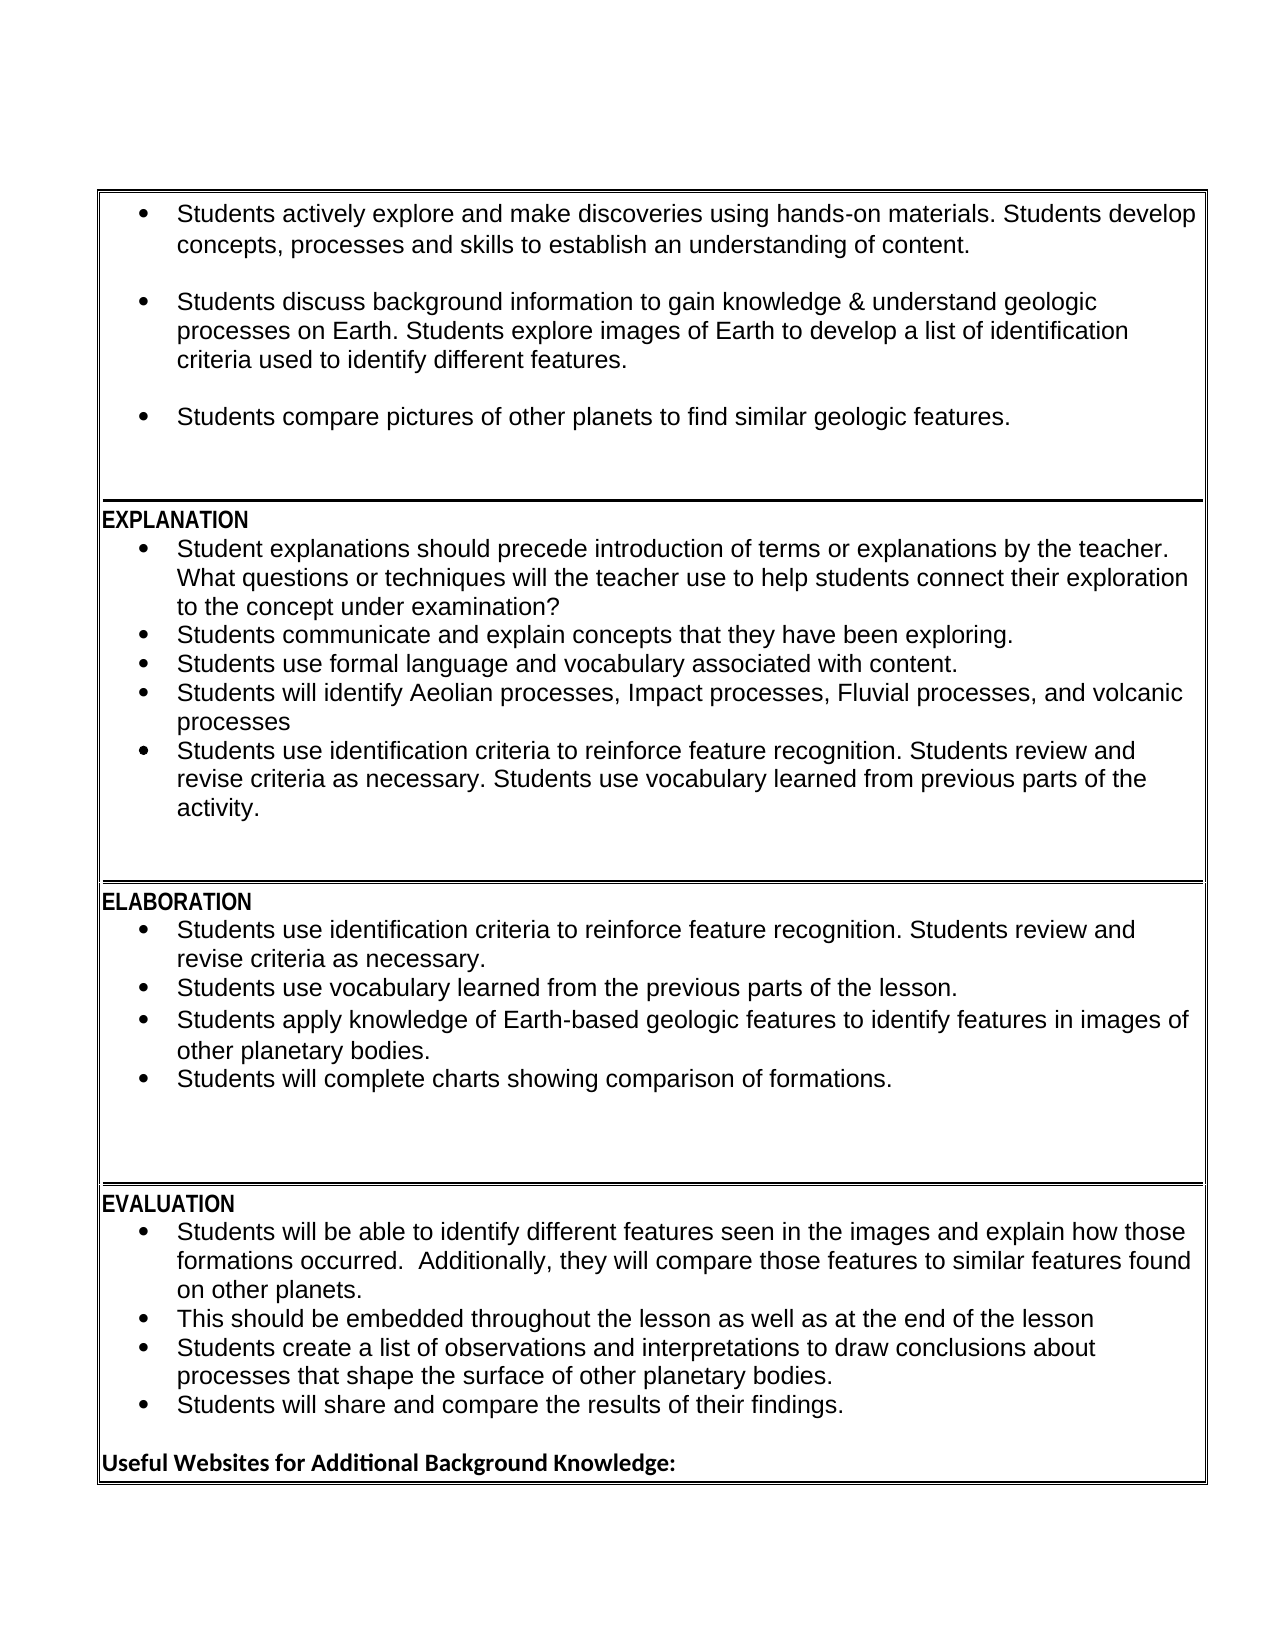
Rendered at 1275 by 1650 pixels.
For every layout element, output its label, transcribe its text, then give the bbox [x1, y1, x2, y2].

table_cell EXPLANATION Student explanations should precede introduction of terms or explanations by the teacher. What questions or techniques will the teacher use to help students connect their exploration to the concept under examination? Students communicate and explain concepts that they have been exploring. Students use formal language and vocabulary associated with content. Students will identify Aeolian processes, Impact processes, Fluvial processes, and volcanic processes Students use identification criteria to reinforce feature recognition. Students review and revise criteria as necessary. Students use vocabulary learned from previous parts of the activity. [100, 499, 1205, 880]
table_cell ELABORATION Students use identification criteria to reinforce feature recognition. Students review and revise criteria as necessary. Students use vocabulary learned from the previous parts of the lesson. Students apply knowledge of Earth‐based geologic features to identify features in images of other planetary bodies. Students will complete charts showing comparison of formations. [100, 880, 1205, 1182]
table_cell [100, 1182, 1205, 1481]
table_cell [100, 193, 1205, 499]
